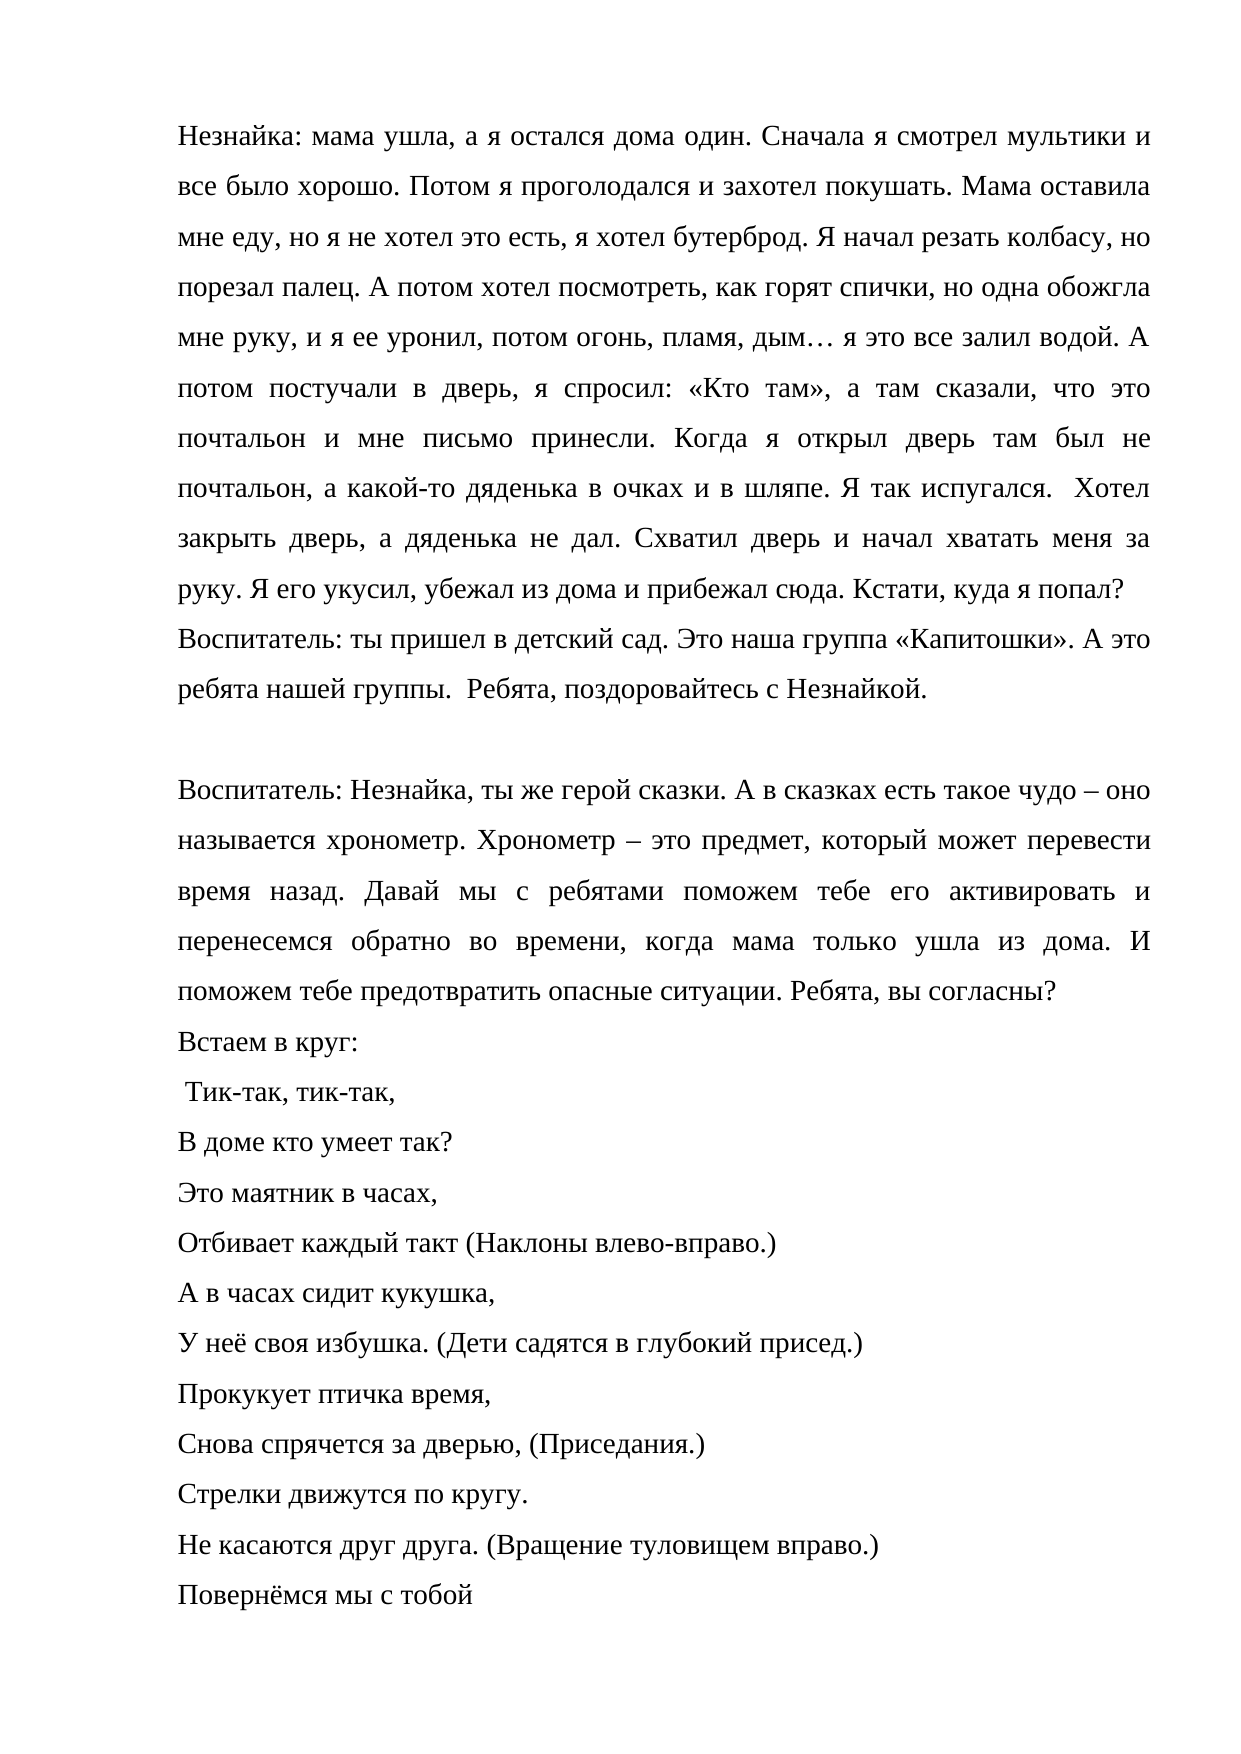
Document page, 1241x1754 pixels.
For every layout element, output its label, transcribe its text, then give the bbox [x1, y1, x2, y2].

text Стрелки движутся по кругу. [177, 1477, 1152, 1510]
text Тик-так, тик-так, [177, 1074, 1152, 1108]
text Воспитатель: Незнайка, ты же герой сказки. А в сказках есть такое чудо – оно называется хронометр. Хронометр – это предмет, который может перевести время назад. Давай мы с ребятами поможем тебе его активировать и перенесемся обратно во времени, когда мама только ушла из дома. И поможем тебе предотвратить опасные ситуации. Ребята, вы согласны? [177, 772, 1152, 1007]
text Воспитатель: ты пришел в детский сад. Это наша группа «Капитошки». А это ребята нашей группы. Ребята, поздоровайтесь с Незнайкой. [177, 621, 1152, 705]
text Снова спрячется за дверью, (Приседания.) [177, 1426, 1152, 1460]
text Незнайка: мама ушла, а я остался дома один. Сначала я смотрел мультики и все было хорошо. Потом я проголодался и захотел покушать. Мама оставила мне еду, но я не хотел это есть, я хотел бутерброд. Я начал резать колбасу, но порезал палец. А потом хотел посмотреть, как горят спички, но одна обожгла мне руку, и я ее уронил, потом огонь, пламя, дым… я это все залил водой. А потом постучали в дверь, я спросил: «Кто там», а там сказали, что это почтальон и мне письмо принесли. Когда я открыл дверь там был не почтальон, а какой-то дяденька в очках и в шляпе. Я так испугался. Хотел закрыть дверь, а дяденька не дал. Схватил дверь и начал хватать меня за руку. Я его укусил, убежал из дома и прибежал сюда. Кстати, куда я попал? [177, 118, 1152, 604]
text Это маятник в часах, [177, 1175, 1152, 1208]
text А в часах сидит кукушка, [177, 1275, 1152, 1309]
text Не касаются друг друга. (Вращение туловищем вправо.) [177, 1527, 1152, 1560]
text У неё своя избушка. (Дети садятся в глубокий присед.) [177, 1326, 1152, 1359]
text Прокукует птичка время, [177, 1376, 1152, 1409]
text В доме кто умеет так? [177, 1124, 1152, 1158]
text Повернёмся мы с тобой [177, 1577, 1152, 1611]
text Встаем в круг: [177, 1024, 1152, 1057]
text Отбивает каждый такт (Наклоны влево-вправо.) [177, 1225, 1152, 1258]
